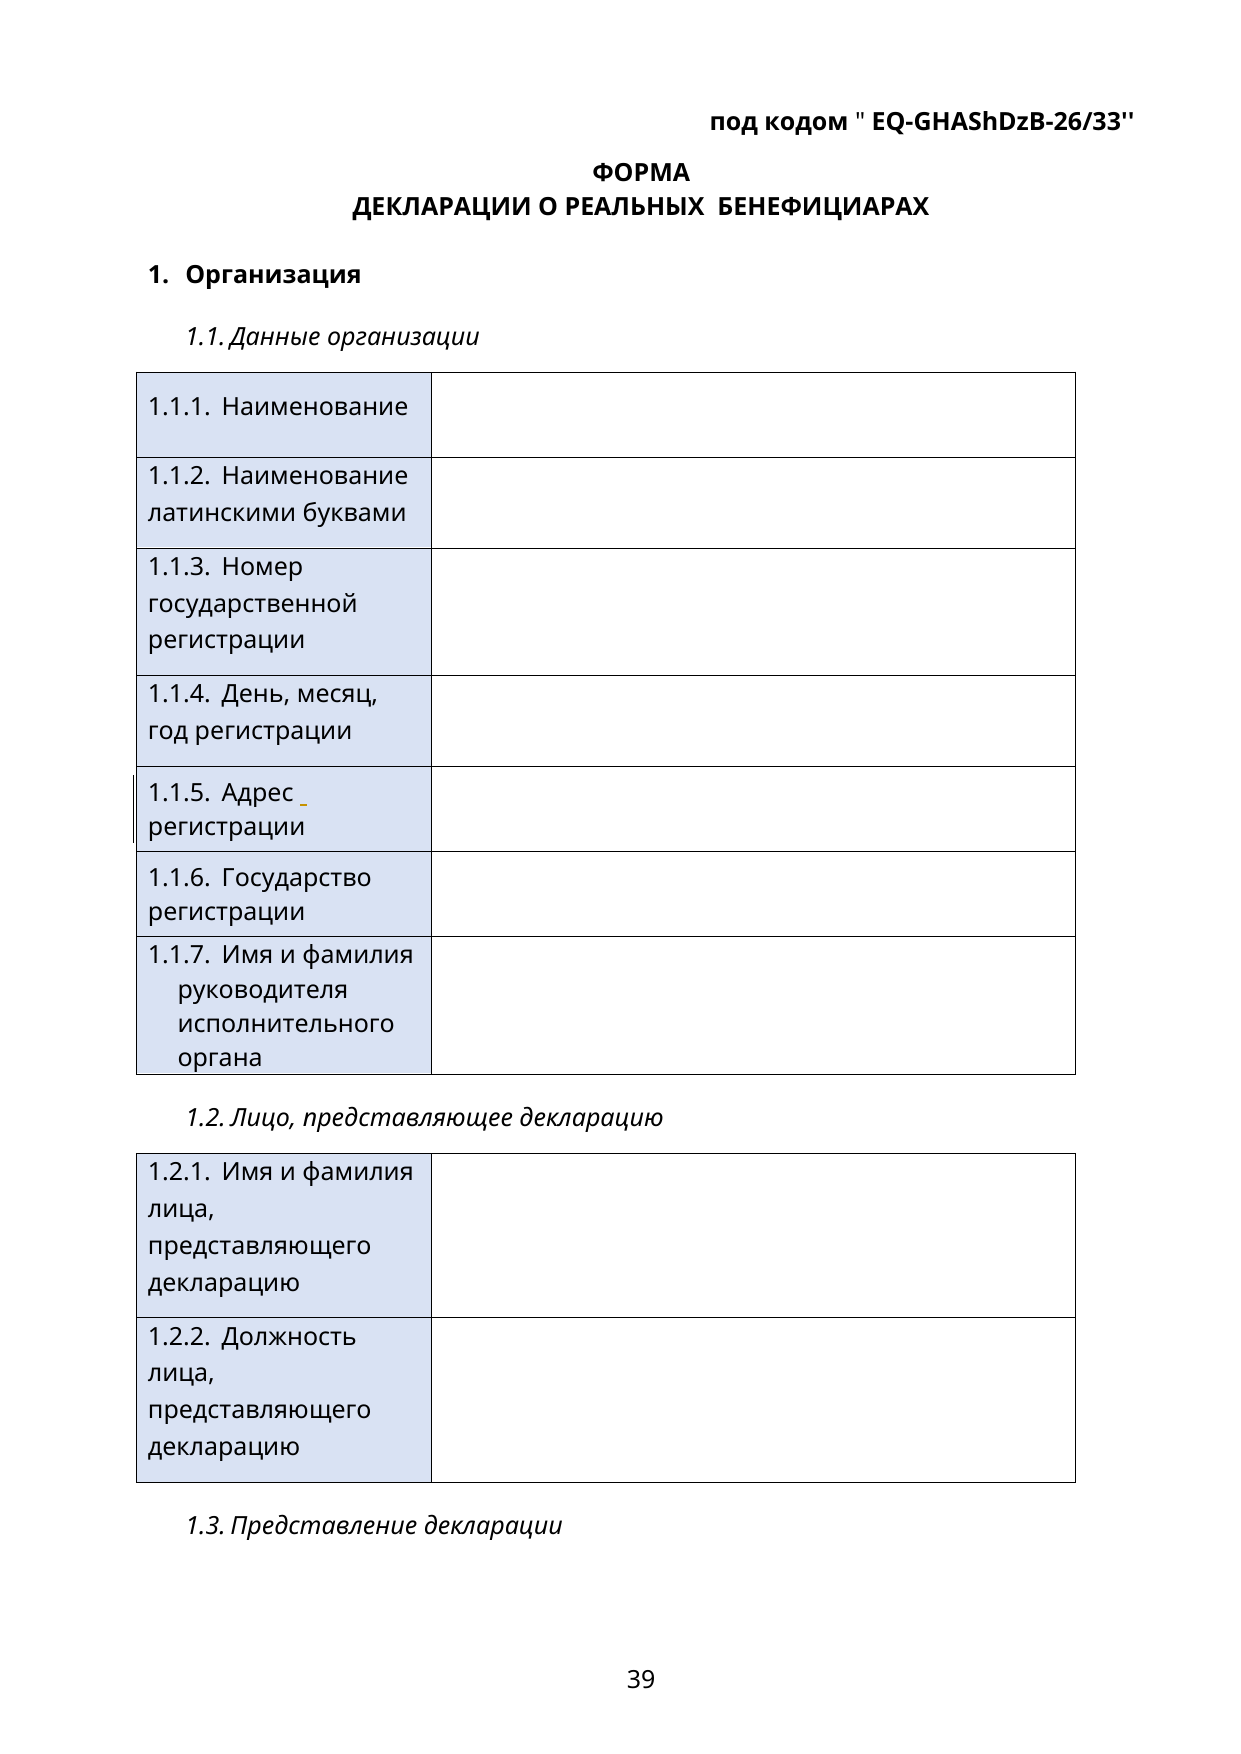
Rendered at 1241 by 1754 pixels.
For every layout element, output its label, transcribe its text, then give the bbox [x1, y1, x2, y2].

table_cell Государство регистрации [137, 852, 431, 936]
table_cell [432, 852, 1075, 936]
table_header [432, 1154, 1075, 1317]
text ФОРМА [148, 154, 1134, 188]
table_cell [432, 937, 1075, 1073]
table_cell [432, 549, 1075, 675]
table_cell [432, 458, 1075, 547]
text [148, 103, 1134, 137]
table_cell Номер государственной регистрации [137, 549, 431, 675]
table_cell [432, 1318, 1075, 1482]
text ДЕКЛАРАЦИИ О РЕАЛЬНЫХ БЕНЕФИЦИАРАХ [148, 188, 1134, 222]
list Данные организации [185, 318, 1134, 352]
list Представление декларации [185, 1508, 1134, 1542]
table_cell Должность лица, представляющего декларацию [137, 1318, 431, 1482]
table_cell День, месяц, год регистрации [137, 676, 431, 766]
table_header Наименование [137, 373, 431, 457]
table_cell Адрес регистрации [137, 767, 431, 851]
list Лицо, представляющее декларацию [185, 1099, 1134, 1133]
table_cell Имя и фамилия руководителя исполнительного органа [137, 937, 431, 1073]
table_header Имя и фамилия лица, представляющего декларацию [137, 1154, 431, 1317]
table_cell Наименование латинскими буквами [137, 458, 431, 547]
table_cell [432, 676, 1075, 766]
table_cell [432, 767, 1075, 851]
list Организация [148, 256, 1134, 290]
table_header [432, 373, 1075, 457]
